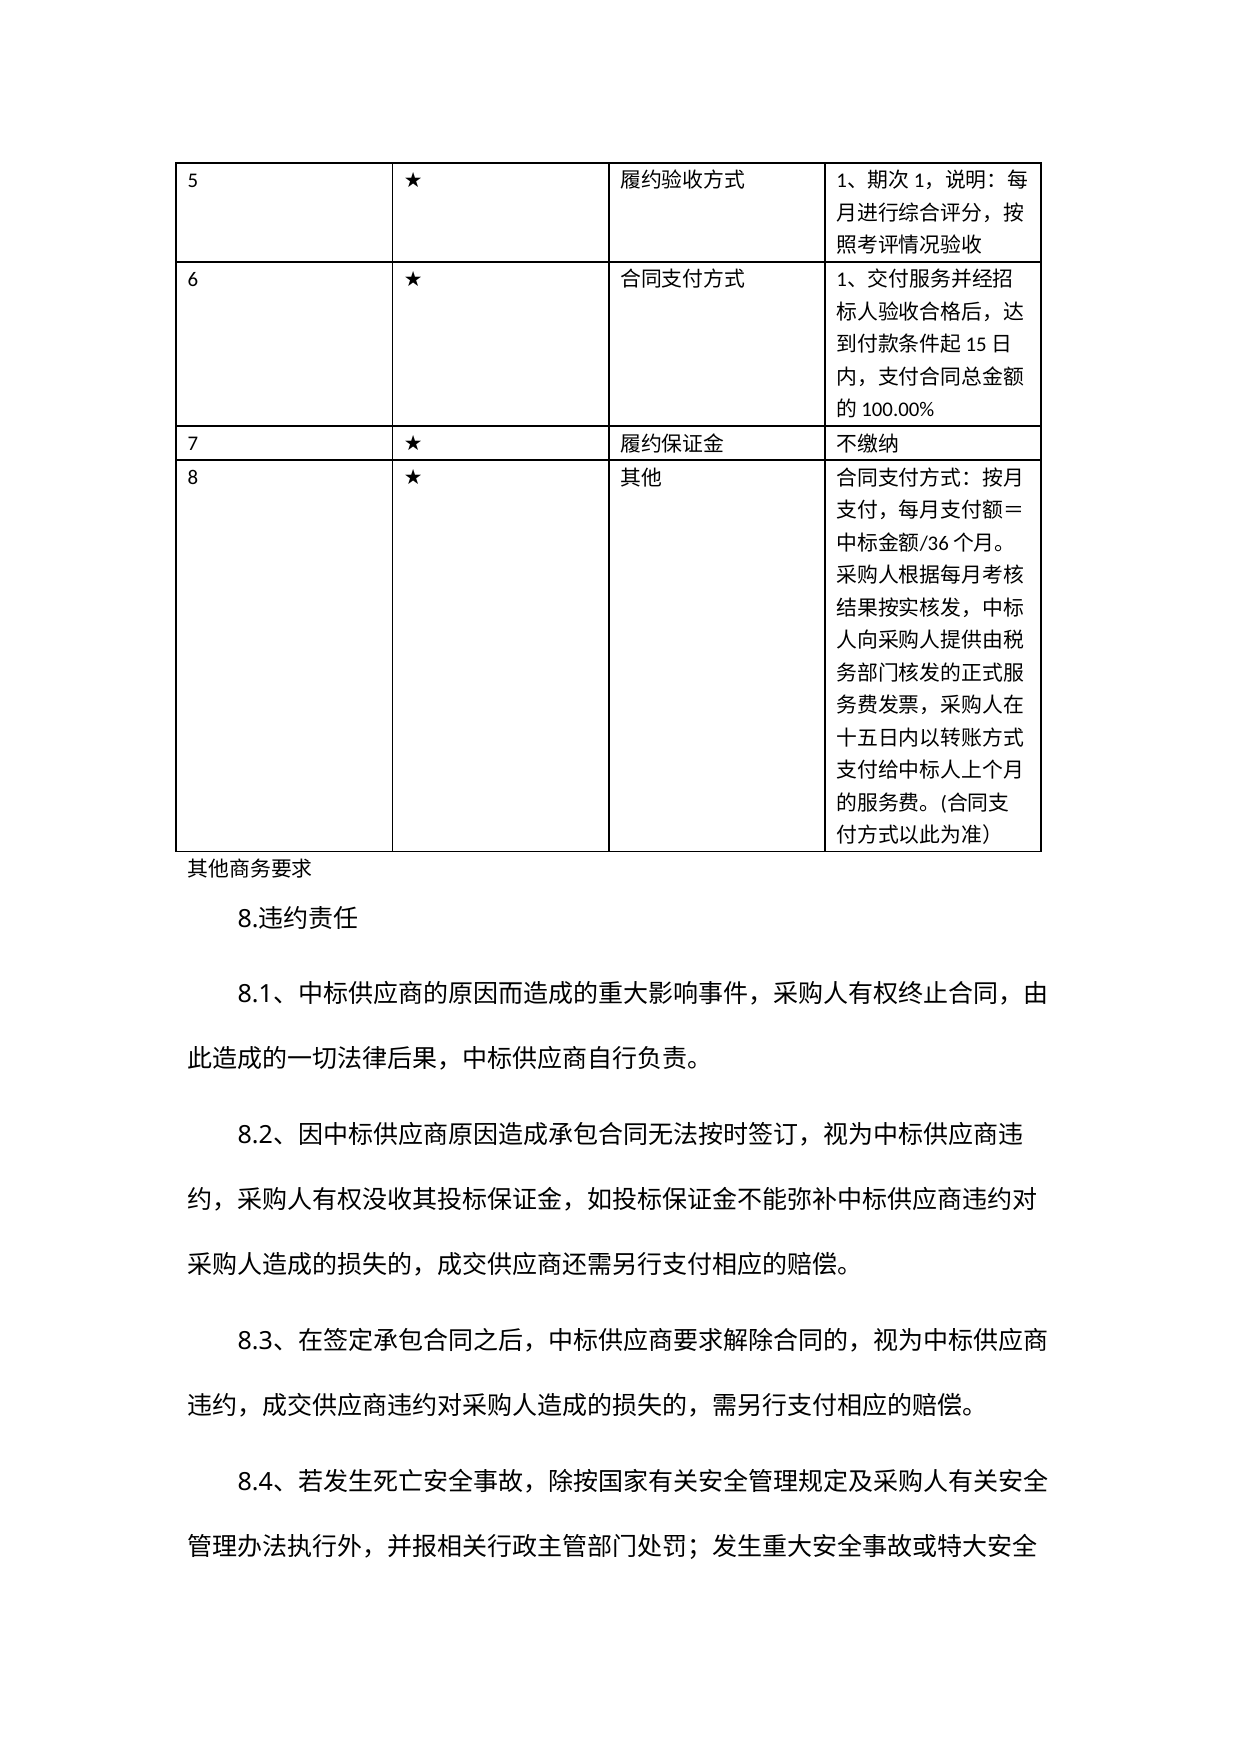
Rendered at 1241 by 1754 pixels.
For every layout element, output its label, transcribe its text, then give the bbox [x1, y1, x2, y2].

table_cell 1、交付服务并经招标人验收合格后，达到付款条件起15日内，支付合同总金额的100.00% [826, 263, 1040, 425]
text 8.3、在签定承包合同之后，中标供应商要求解除合同的，视为中标供应商违约，成交供应商违约对采购人造成的损失的，需另行支付相应的赔偿。 [187, 1308, 1053, 1438]
table_cell ★ [393, 427, 608, 459]
table_cell 履约保证金 [610, 427, 824, 459]
table_cell ★ [393, 164, 608, 261]
table_cell 合同支付方式：按月支付，每月支付额＝中标金额/36个月。采购人根据每月考核结果按实核发，中标人向采购人提供由税务部门核发的正式服务费发票，采购人在十五日内以转账方式支付给中标人上个月的服务费。(合同支付方式以此为准） [826, 461, 1040, 851]
table_cell 5 [177, 164, 392, 261]
text 8.违约责任 [187, 885, 1053, 950]
table_cell 履约验收方式 [610, 164, 824, 261]
table_cell ★ [393, 263, 608, 425]
table_cell 6 [177, 263, 392, 425]
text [187, 1448, 1053, 1578]
table_cell 1、期次1，说明：每月进行综合评分，按照考评情况验收 [826, 164, 1040, 261]
text 8.1、中标供应商的原因而造成的重大影响事件，采购人有权终止合同，由此造成的一切法律后果，中标供应商自行负责。 [187, 961, 1053, 1091]
text 8.2、因中标供应商原因造成承包合同无法按时签订，视为中标供应商违约，采购人有权没收其投标保证金，如投标保证金不能弥补中标供应商违约对采购人造成的损失的，成交供应商还需另行支付相应的赔偿。 [187, 1102, 1053, 1297]
table_cell 7 [177, 427, 392, 459]
table_cell 不缴纳 [826, 427, 1040, 459]
table_cell 其他 [610, 461, 824, 851]
text 其他商务要求 [187, 852, 1053, 885]
table_cell 合同支付方式 [610, 263, 824, 425]
table_cell ★ [393, 461, 608, 851]
table_cell 8 [177, 461, 392, 851]
